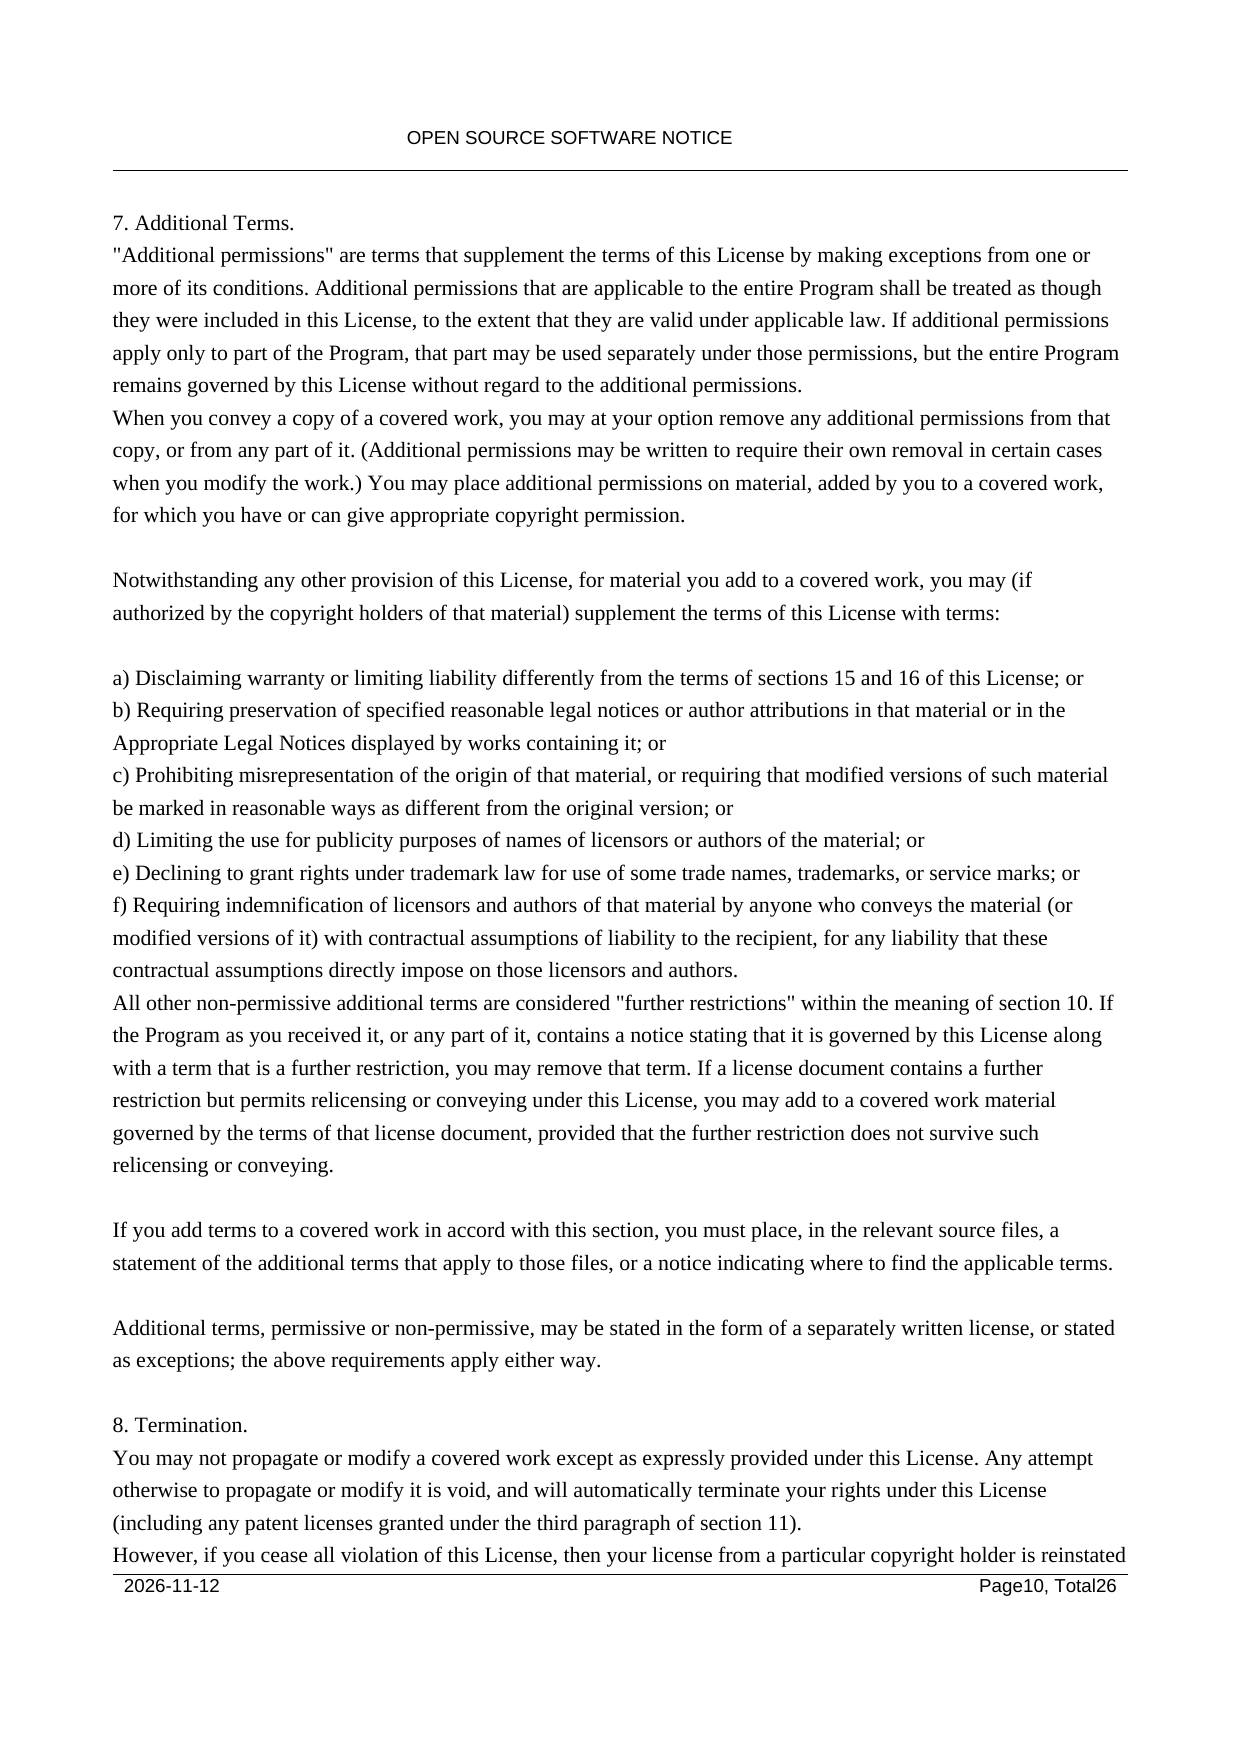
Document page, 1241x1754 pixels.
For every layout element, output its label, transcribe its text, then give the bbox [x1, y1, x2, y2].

text b) Requiring preservation of specified reasonable legal notices or author attributions in that material or in the Appropriate Legal Notices displayed by works containing it; or [112, 694, 1128, 759]
text When you convey a copy of a covered work, you may at your option remove any additional permissions from that copy, or from any part of it. (Additional permissions may be written to require their own removal in certain cases when you modify the work.) You may place additional permissions on material, added by you to a covered work, for which you have or can give appropriate copyright permission. [112, 401, 1128, 531]
text Additional terms, permissive or non-permissive, may be stated in the form of a separately written license, or stated as exceptions; the above requirements apply either way. [112, 1311, 1128, 1376]
text c) Prohibiting misrepresentation of the origin of that material, or requiring that modified versions of such material be marked in reasonable ways as different from the original version; or [112, 759, 1128, 824]
text You may not propagate or modify a covered work except as expressly provided under this License. Any attempt otherwise to propagate or modify it is void, and will automatically terminate your rights under this License (including any patent licenses granted under the third paragraph of section 11). [112, 1441, 1128, 1539]
text f) Requiring indemnification of licensors and authors of that material by anyone who conveys the material (or modified versions of it) with contractual assumptions of liability to the recipient, for any liability that these contractual assumptions directly impose on those licensors and authors. [112, 889, 1128, 986]
text Notwithstanding any other provision of this License, for material you add to a covered work, you may (if authorized by the copyright holders of that material) supplement the terms of this License with terms: [112, 564, 1128, 629]
text If you add terms to a covered work in accord with this section, you must place, in the relevant source files, a statement of the additional terms that apply to those files, or a notice indicating where to find the applicable terms. [112, 1214, 1128, 1279]
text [112, 1539, 1128, 1571]
text 8. Termination. [112, 1409, 1128, 1441]
text All other non-permissive additional terms are considered "further restrictions" within the meaning of section 10. If the Program as you received it, or any part of it, contains a notice stating that it is governed by this License along with a term that is a further restriction, you may remove that term. If a license document contains a further restriction but permits relicensing or conveying under this License, you may add to a covered work material governed by the terms of that license document, provided that the further restriction does not survive such relicensing or conveying. [112, 986, 1128, 1181]
text a) Disclaiming warranty or limiting liability differently from the terms of sections 15 and 16 of this License; or [112, 661, 1128, 694]
text d) Limiting the use for publicity purposes of names of licensors or authors of the material; or [112, 824, 1128, 856]
text 7. Additional Terms. [112, 206, 1128, 239]
text e) Declining to grant rights under trademark law for use of some trade names, trademarks, or service marks; or [112, 856, 1128, 889]
text "Additional permissions" are terms that supplement the terms of this License by making exceptions from one or more of its conditions. Additional permissions that are applicable to the entire Program shall be treated as though they were included in this License, to the extent that they are valid under applicable law. If additional permissions apply only to part of the Program, that part may be used separately under those permissions, but the entire Program remains governed by this License without regard to the additional permissions. [112, 239, 1128, 401]
